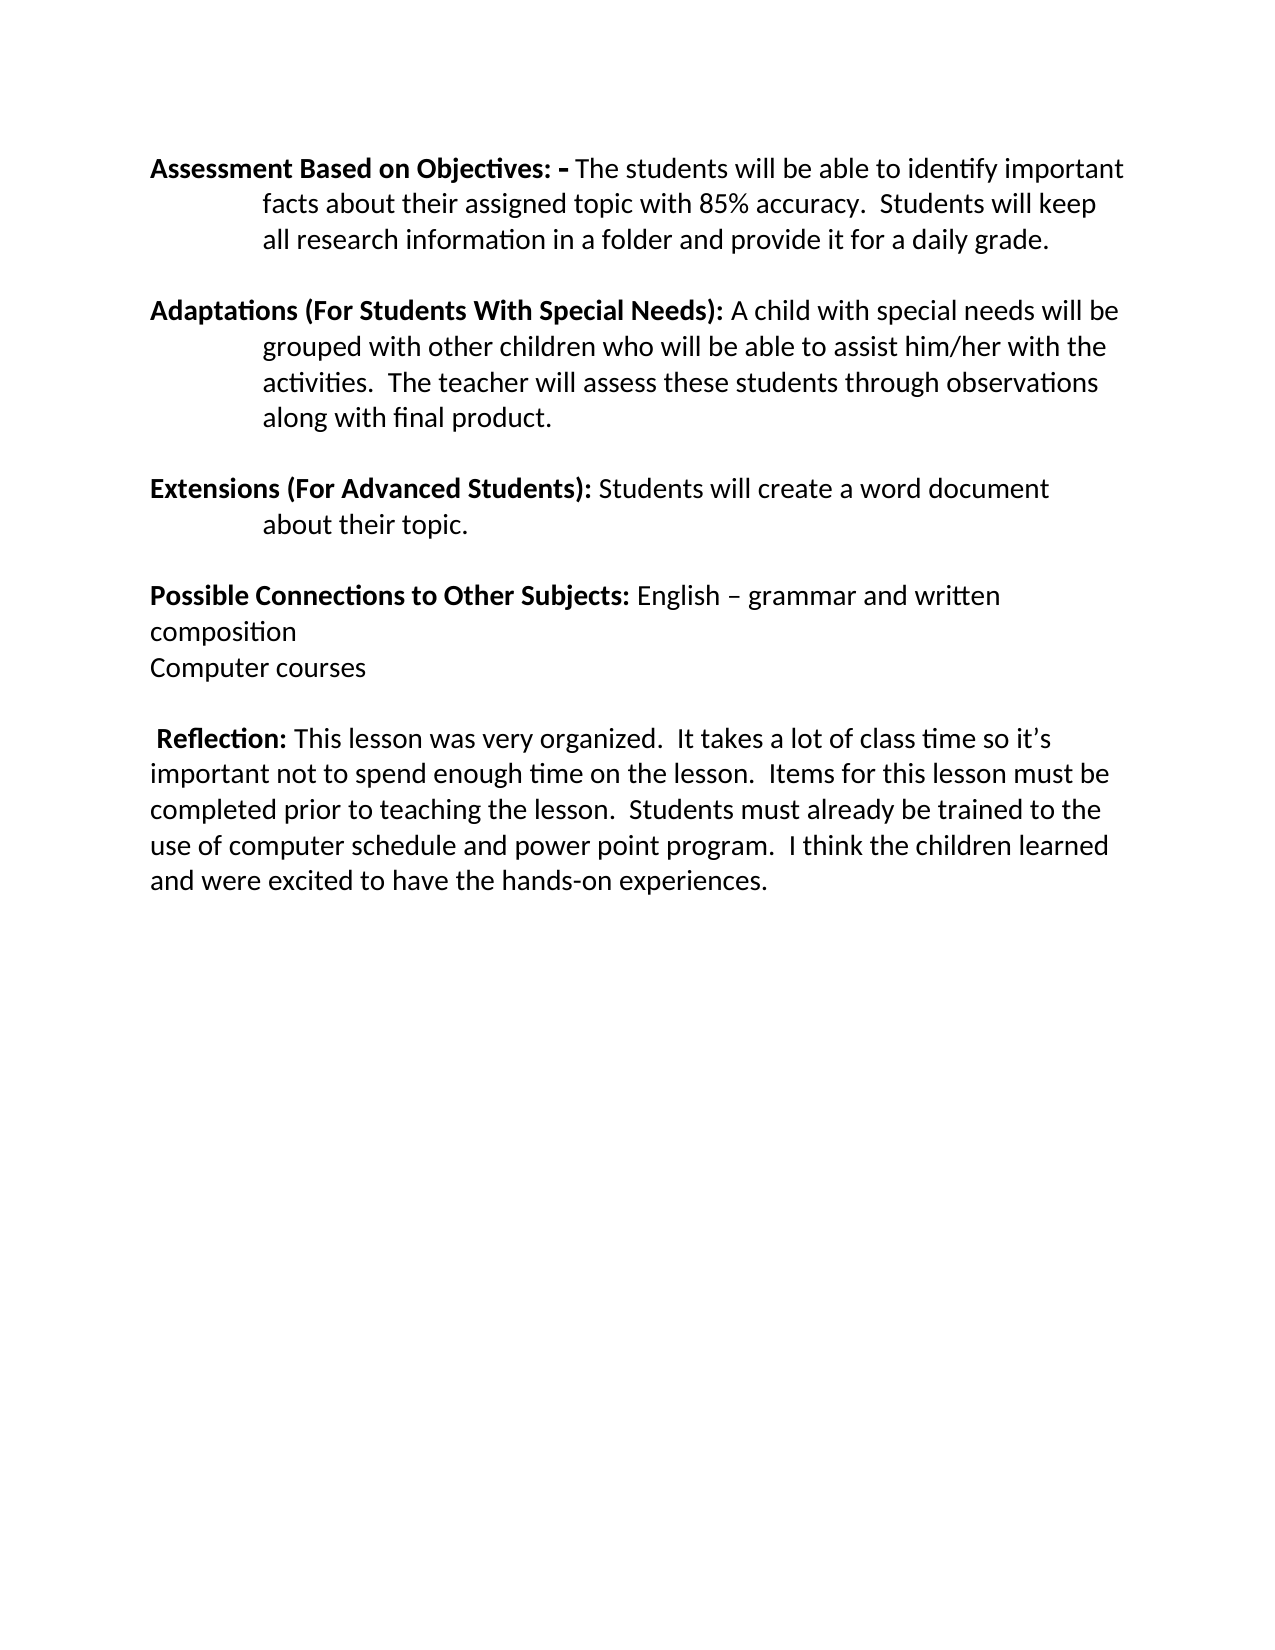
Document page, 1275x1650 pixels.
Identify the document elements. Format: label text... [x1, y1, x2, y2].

text Extensions (For Advanced Students): Students will create a word document about their topic. [150, 471, 1125, 542]
text Computer courses [150, 649, 1125, 684]
text Assessment Based on Objectives: The students will be able to identify important facts about their assigned topic with 85% accuracy. Students will keep all research information in a folder and provide it for a daily grade. [150, 150, 1125, 257]
text Adaptations (For Students With Special Needs): A child with special needs will be grouped with other children who will be able to assist him/her with the activities. The teacher will assess these students through observations along with final product. [150, 292, 1125, 435]
text Possible Connections to Other Subjects: English – grammar and written composition [150, 577, 1125, 649]
text Reflection: This lesson was very organized. It takes a lot of class time so it’s important not to spend enough time on the lesson. Items for this lesson must be completed prior to teaching the lesson. Students must already be trained to the use of computer schedule and power point program. I think the children learned and were excited to have the hands-on experiences. [150, 720, 1125, 898]
